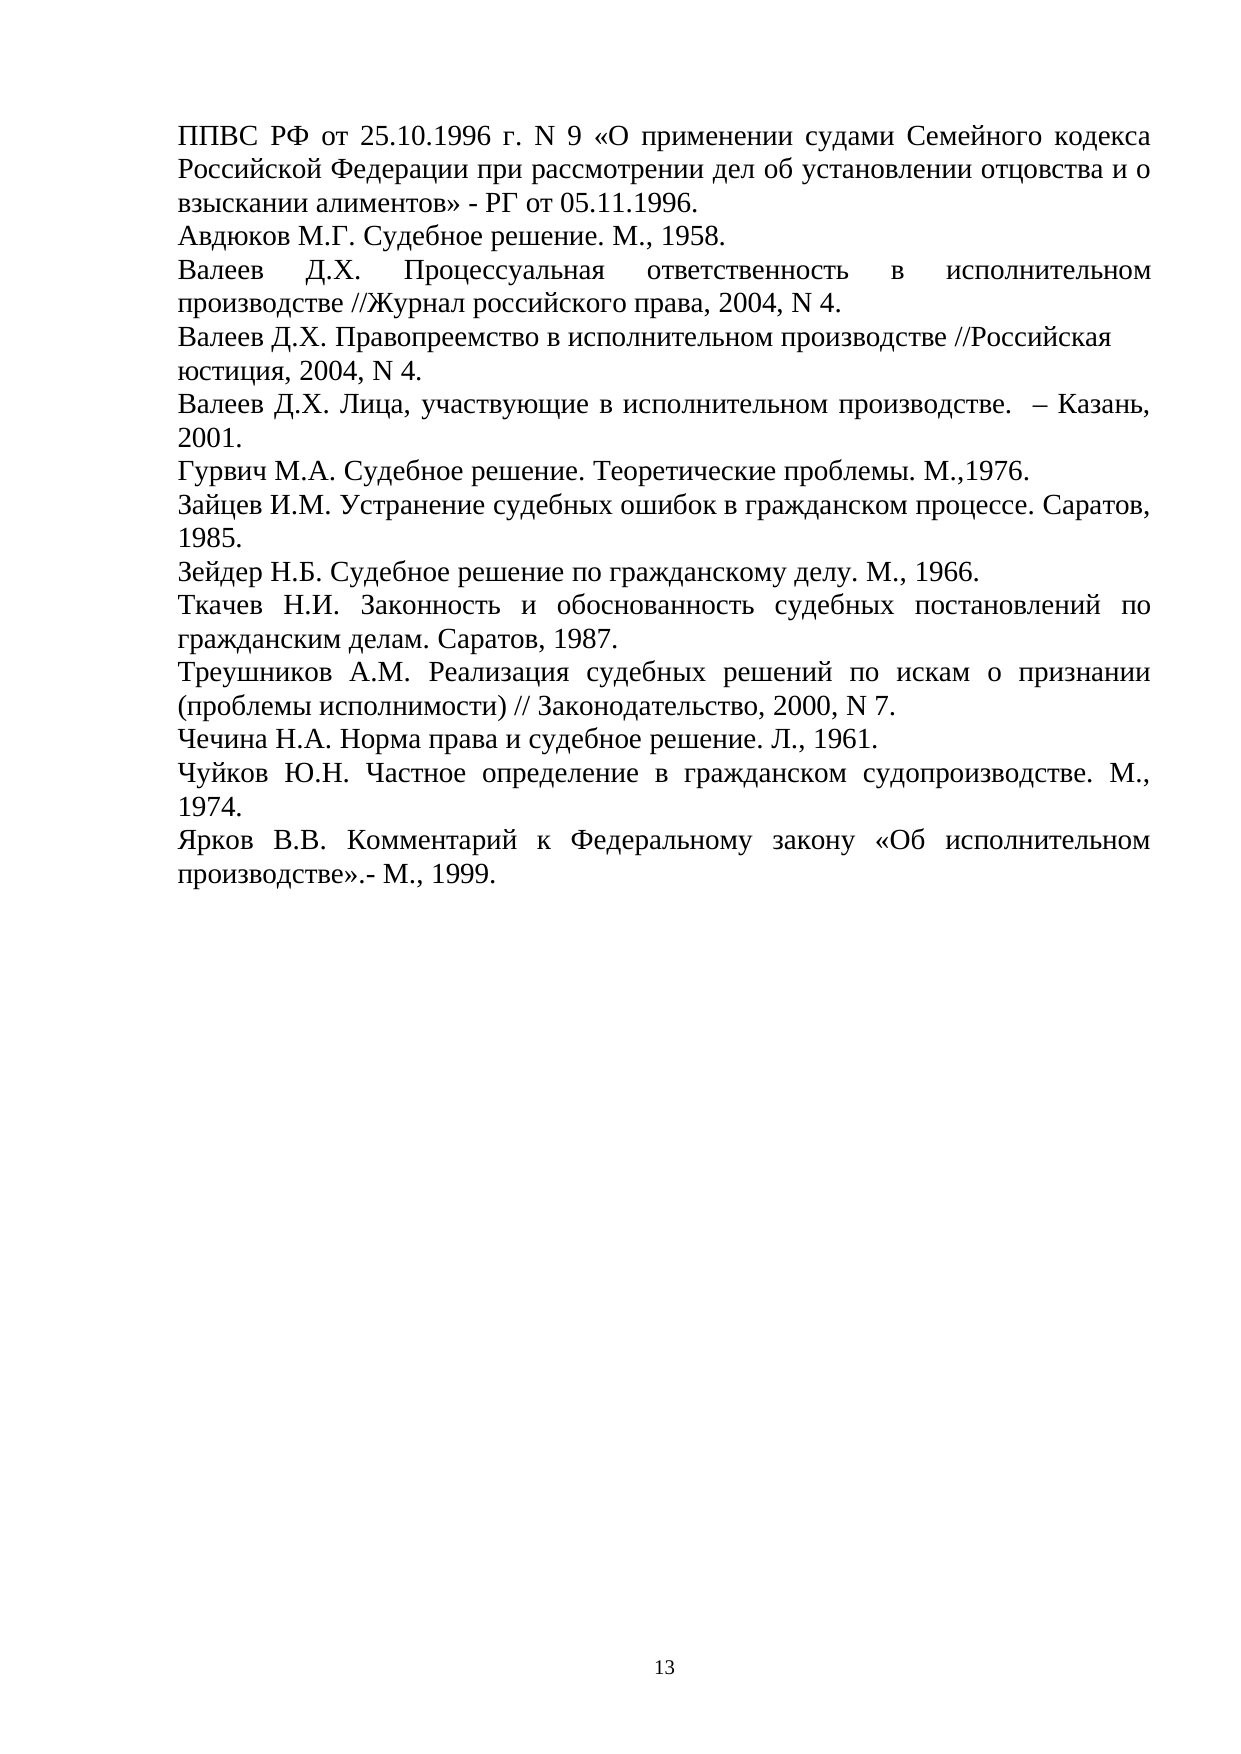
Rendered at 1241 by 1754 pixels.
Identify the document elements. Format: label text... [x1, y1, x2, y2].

text Валеев Д.Х. Процессуальная ответственность в исполнительном производстве //Журнал российского права, 2004, N 4. [177, 252, 1152, 319]
text Ярков В.В. Комментарий к Федеральному закону «Об исполнительном производстве».- М., 1999. [177, 822, 1152, 889]
text Чуйков Ю.Н. Частное определение в гражданском судопроизводстве. М., 1974. [177, 755, 1152, 822]
text Гурвич М.А. Судебное решение. Теоретические проблемы. М.,1976. [177, 453, 1152, 487]
text Чечина Н.А. Норма права и судебное решение. Л., 1961. [177, 722, 1152, 755]
text Зайцев И.М. Устранение судебных ошибок в гражданском процессе. Саратов, 1985. [177, 487, 1152, 554]
text ППВС РФ от 25.10.1996 г. N 9 «О применении судами Семейного кодекса Российской Федерации при рассмотрении дел об установлении отцовства и о взыскании алиментов» - РГ от 05.11.1996. [177, 118, 1152, 219]
text Зейдер Н.Б. Судебное решение по гражданскому делу. М., 1966. [177, 554, 1152, 588]
text Валеев Д.Х. Правопреемство в исполнительном производстве //Российская юстиция, 2004, N 4. [177, 319, 1152, 386]
text Ткачев Н.И. Законность и обоснованность судебных постановлений по гражданским делам. Саратов, 1987. [177, 588, 1152, 655]
text Авдюков М.Г. Судебное решение. М., 1958. [177, 219, 1152, 252]
text Треушников А.М. Реализация судебных решений по искам о признании (проблемы исполнимости) // Законодательство, 2000, N 7. [177, 655, 1152, 722]
text Валеев Д.Х. Лица, участвующие в исполнительном производстве. – Казань, 2001. [177, 386, 1152, 453]
